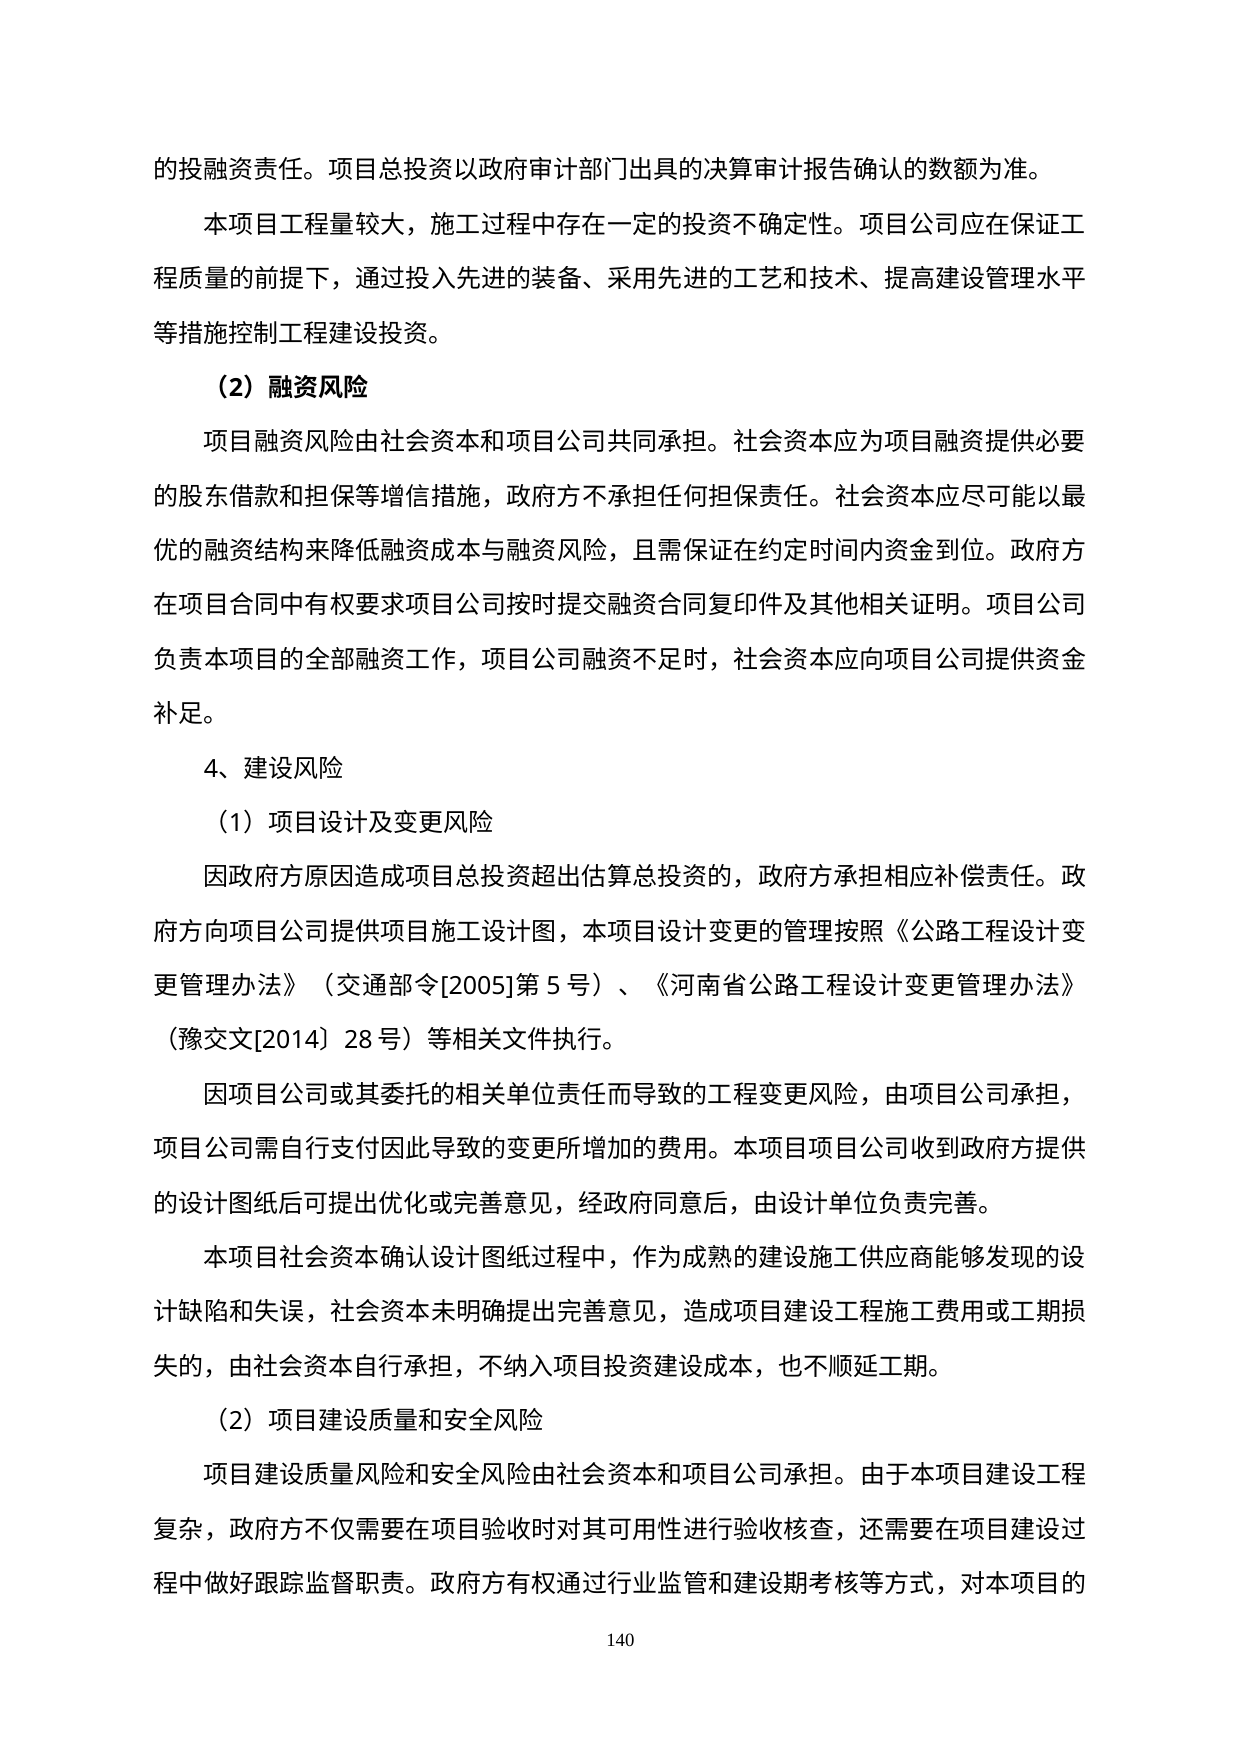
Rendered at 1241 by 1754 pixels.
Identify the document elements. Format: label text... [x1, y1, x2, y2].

text 因政府方原因造成项目总投资超出估算总投资的，政府方承担相应补偿责任。政府方向项目公司提供项目施工设计图，本项目设计变更的管理按照《公路工程设计变更管理办法》（交通部令[2005]第5号）、《河南省公路工程设计变更管理办法》（豫交文[2014〕28号）等相关文件执行。 [153, 857, 1087, 1056]
text 本项目社会资本确认设计图纸过程中，作为成熟的建设施工供应商能够发现的设计缺陷和失误，社会资本未明确提出完善意见，造成项目建设工程施工费用或工期损失的，由社会资本自行承担，不纳入项目投资建设成本，也不顺延工期。 [153, 1237, 1087, 1382]
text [153, 150, 1087, 186]
text 4、建设风险 [153, 748, 1087, 784]
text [153, 1455, 1087, 1600]
text （1）项目设计及变更风险 [153, 802, 1087, 839]
text （2）融资风险 [153, 367, 1087, 404]
text 本项目工程量较大，施工过程中存在一定的投资不确定性。项目公司应在保证工程质量的前提下，通过投入先进的装备、采用先进的工艺和技术、提高建设管理水平等措施控制工程建设投资。 [153, 204, 1087, 349]
text 项目融资风险由社会资本和项目公司共同承担。社会资本应为项目融资提供必要的股东借款和担保等增信措施，政府方不承担任何担保责任。社会资本应尽可能以最优的融资结构来降低融资成本与融资风险，且需保证在约定时间内资金到位。政府方在项目合同中有权要求项目公司按时提交融资合同复印件及其他相关证明。项目公司负责本项目的全部融资工作，项目公司融资不足时，社会资本应向项目公司提供资金补足。 [153, 422, 1087, 730]
text （2）项目建设质量和安全风险 [153, 1401, 1087, 1437]
text 因项目公司或其委托的相关单位责任而导致的工程变更风险，由项目公司承担，项目公司需自行支付因此导致的变更所增加的费用。本项目项目公司收到政府方提供的设计图纸后可提出优化或完善意见，经政府同意后，由设计单位负责完善。 [153, 1074, 1087, 1219]
